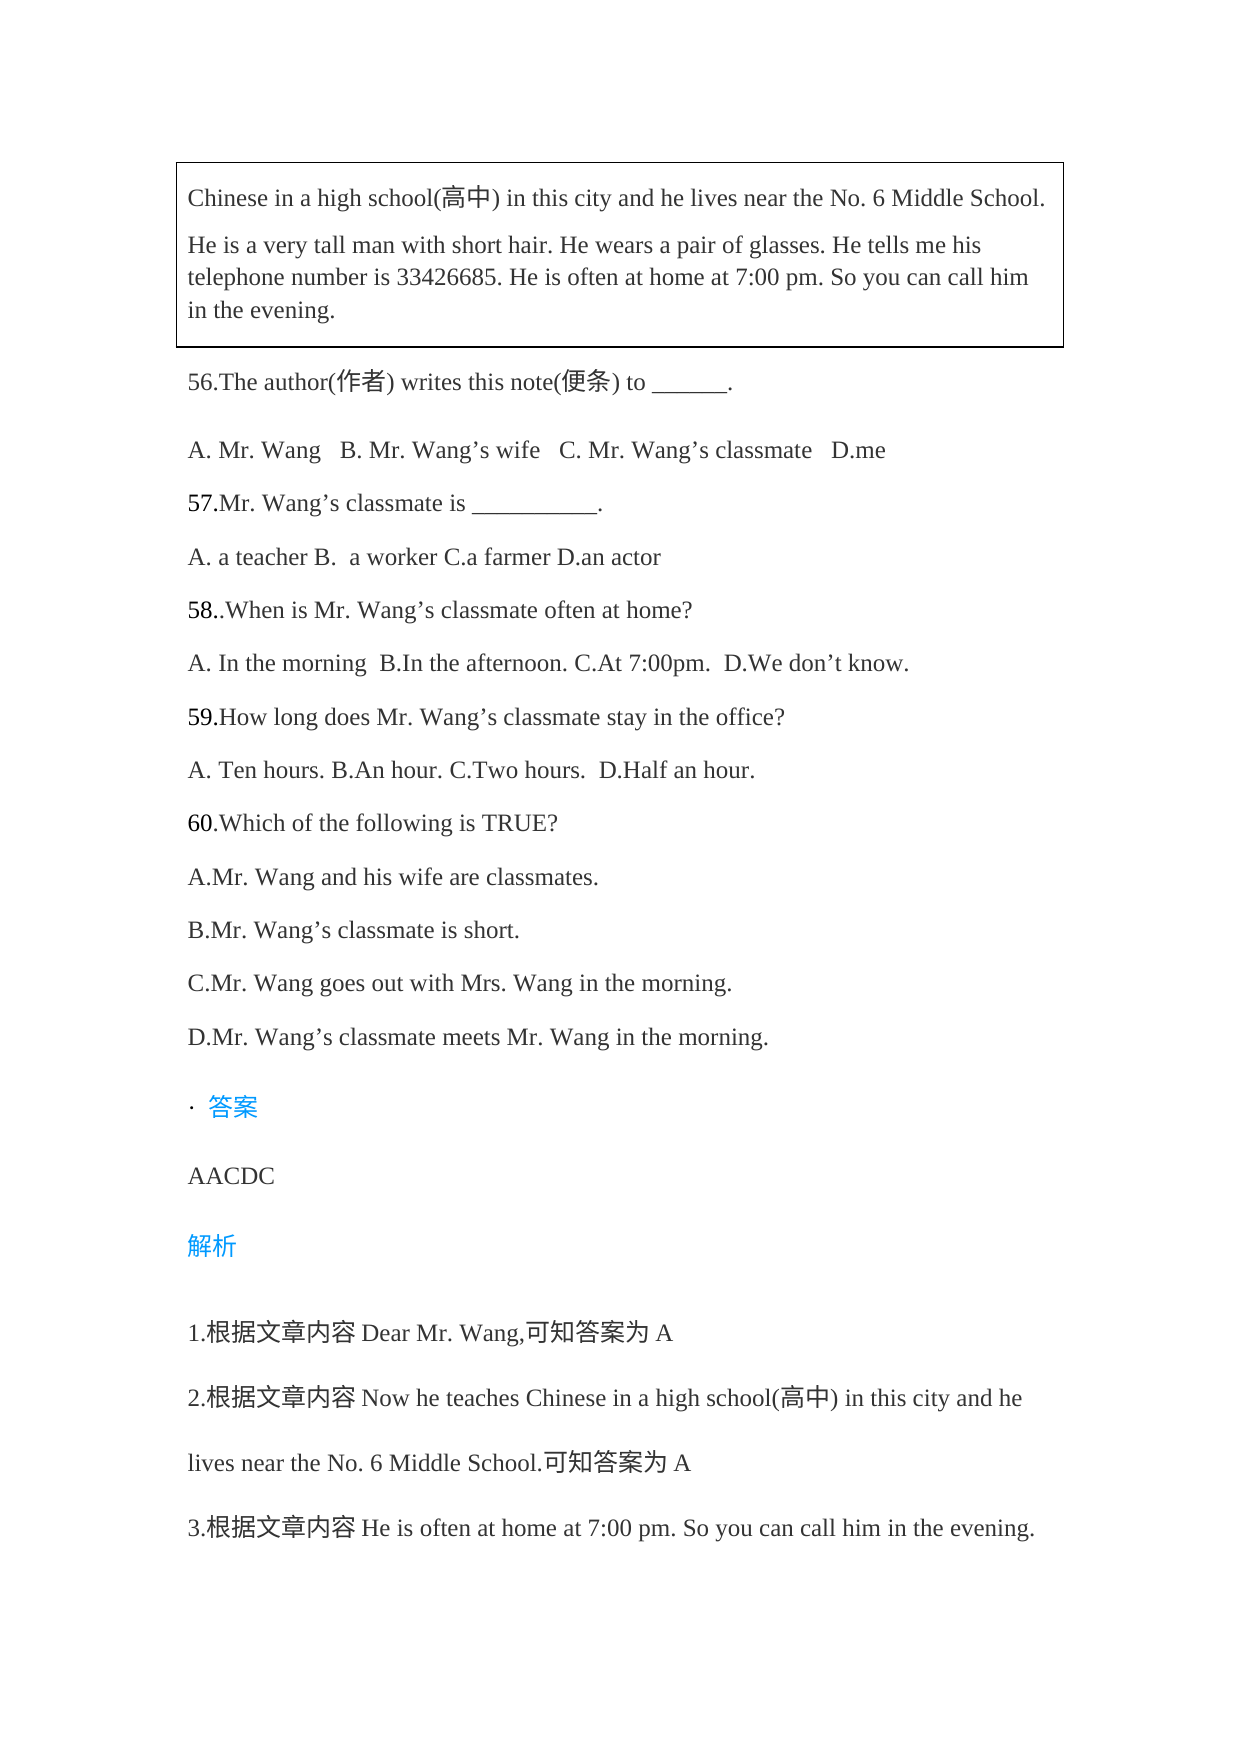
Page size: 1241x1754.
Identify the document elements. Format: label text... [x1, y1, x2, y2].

text 57.Mr. Wang’s classmate is __________. [187, 487, 1053, 519]
text A. a teacher B. a worker C.a farmer D.an actor [187, 540, 1053, 572]
text · 答案 [187, 1073, 1053, 1138]
text D.Mr. Wang’s classmate meets Mr. Wang in the morning. [187, 1020, 1053, 1052]
text 60.Which of the following is TRUE? [187, 807, 1053, 839]
text A. In the morning B.In the afternoon. C.At 7:00pm. D.We don’t know. [187, 647, 1053, 679]
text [187, 1298, 1053, 1558]
text A. Ten hours. B.An hour. C.Two hours. D.Half an hour. [187, 753, 1053, 786]
text B.Mr. Wang’s classmate is short. [187, 913, 1053, 946]
text C.Mr. Wang goes out with Mrs. Wang in the morning. [187, 967, 1053, 999]
text A. Mr. Wang B. Mr. Wang’s wife C. Mr. Wang’s classmate D.me [187, 433, 1053, 466]
text A.Mr. Wang and his wife are classmates. [187, 860, 1053, 892]
text 58..When is Mr. Wang’s classmate often at home? [187, 593, 1053, 626]
text 解析 [187, 1212, 1053, 1277]
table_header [177, 163, 1063, 346]
text 59.How long does Mr. Wang’s classmate stay in the office? [187, 700, 1053, 732]
text AACDC [187, 1159, 1053, 1192]
text 56.The author(作者) writes this note(便条) to ______. [187, 348, 1053, 412]
